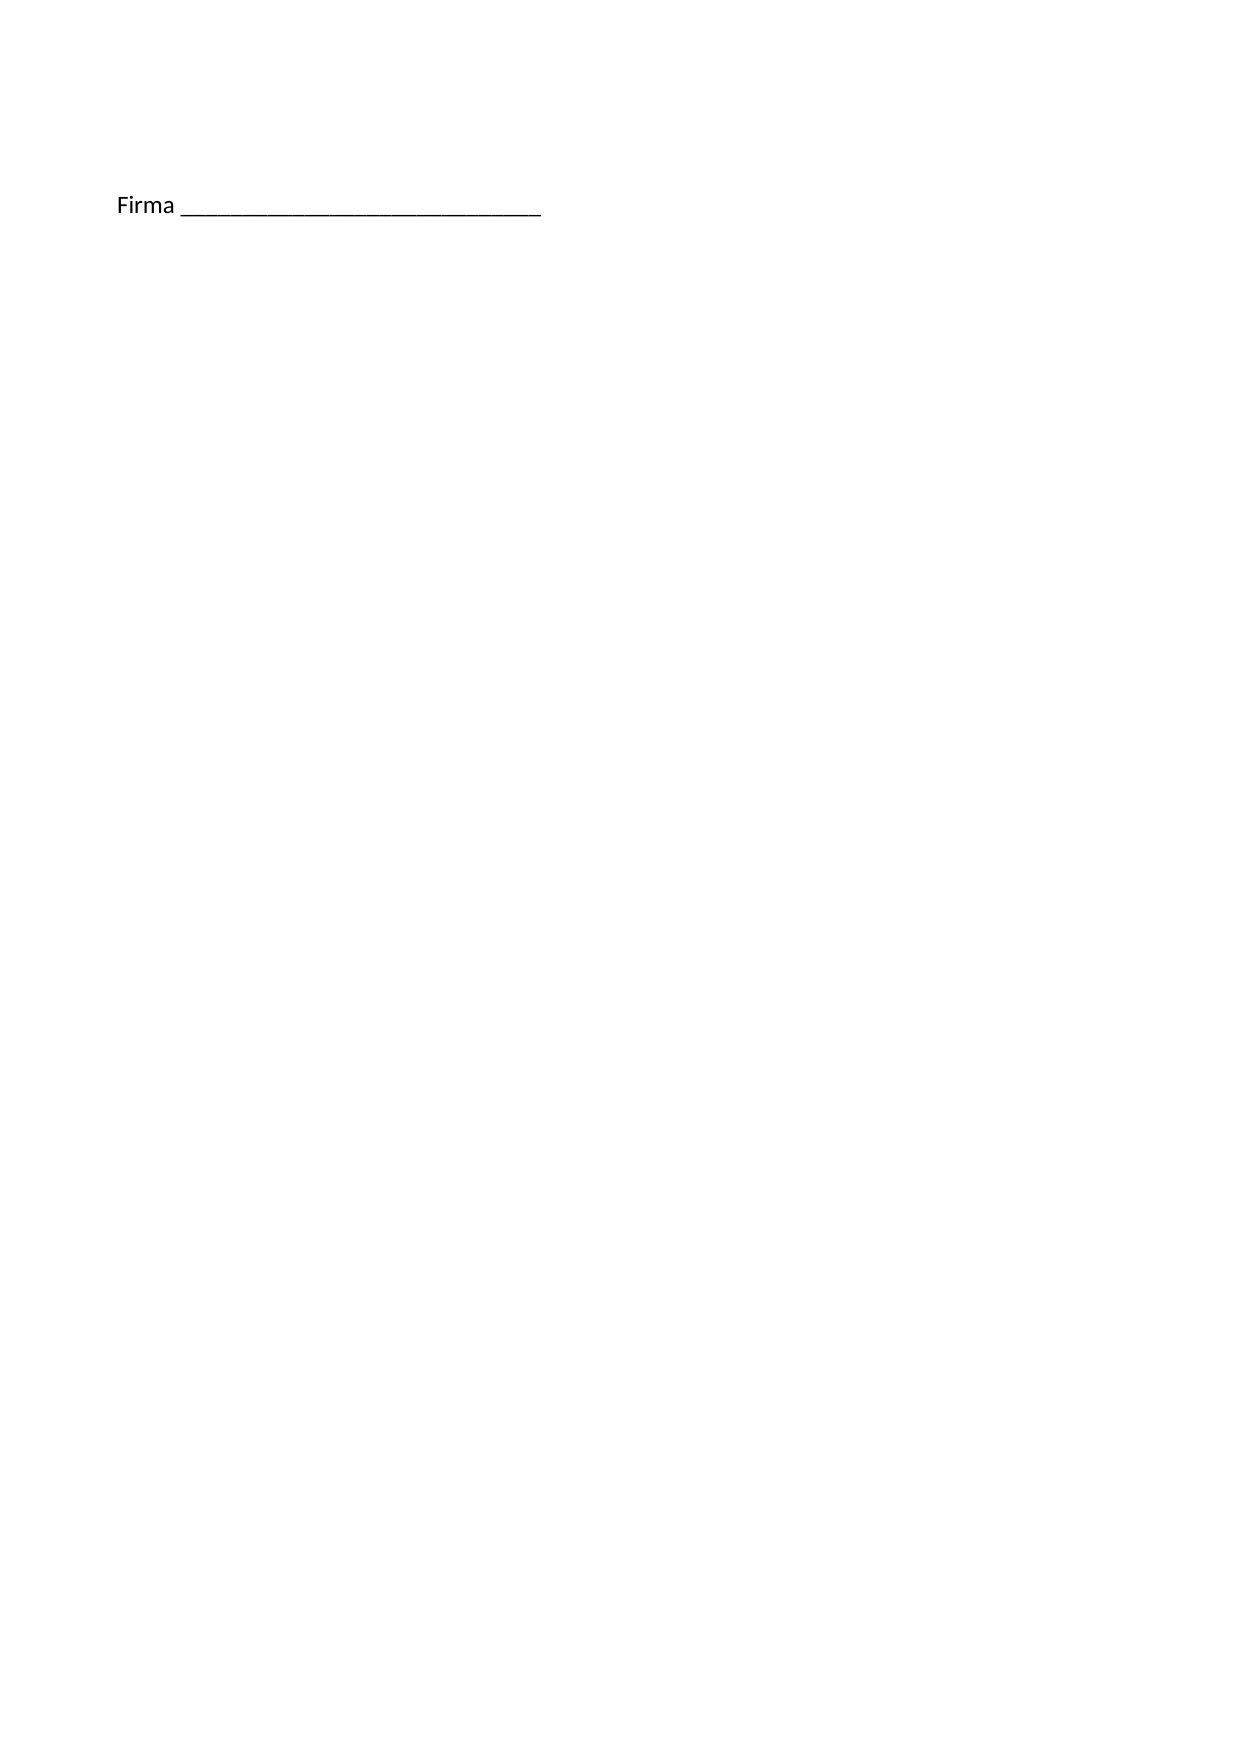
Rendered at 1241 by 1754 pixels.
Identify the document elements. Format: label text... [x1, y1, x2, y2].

text Firma _____________________________ [117, 189, 1122, 220]
